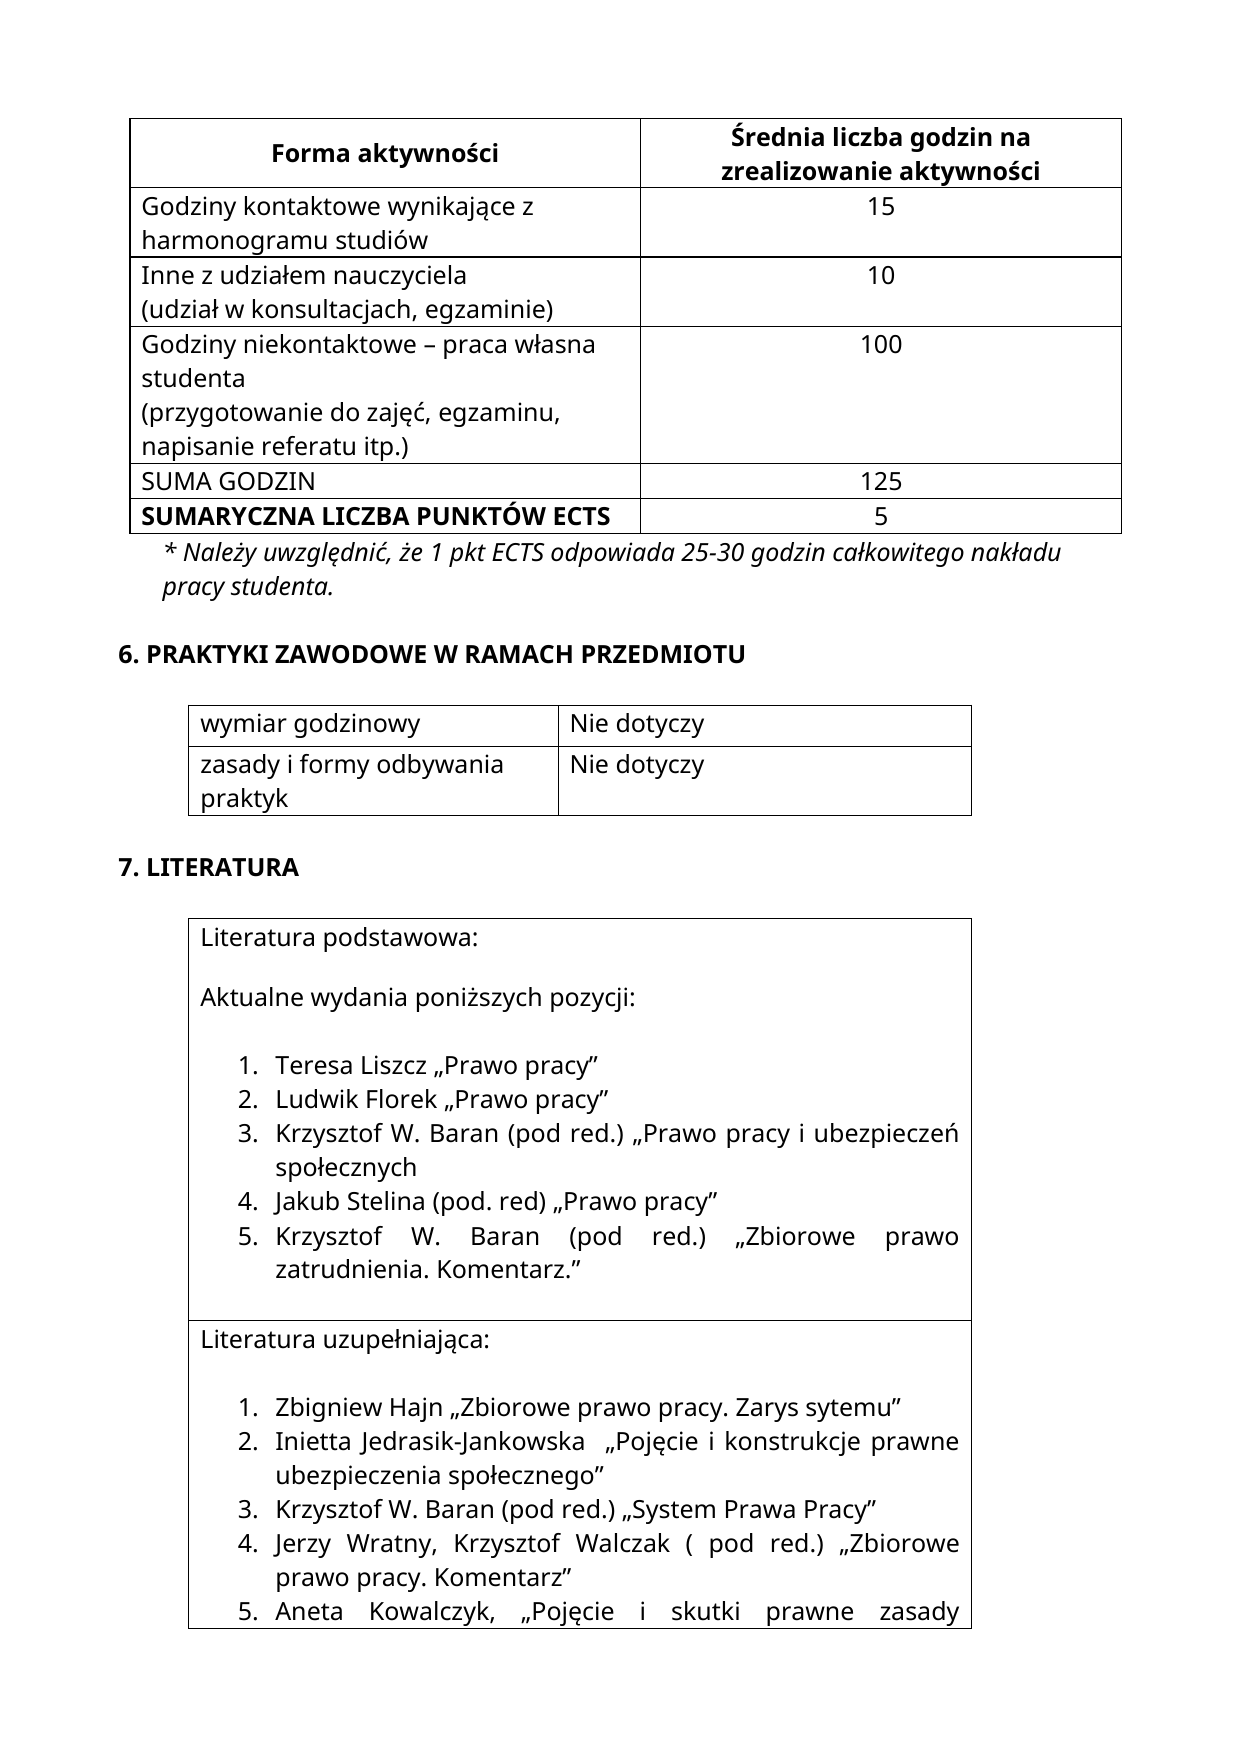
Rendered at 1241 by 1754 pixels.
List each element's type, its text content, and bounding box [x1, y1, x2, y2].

table_cell Godziny kontaktowe wynikające z harmonogramu studiów [131, 188, 640, 256]
table_cell 125 [641, 464, 1121, 498]
table_cell 100 [641, 327, 1121, 463]
text 6. PRAKTYKI ZAWODOWE W RAMACH PRZEDMIOTU [118, 636, 1122, 670]
table_cell 10 [641, 258, 1121, 326]
table_cell zasady i formy odbywania praktyk [189, 747, 558, 815]
text * Należy uwzględnić, że 1 pkt ECTS odpowiada 25-30 godzin całkowitego nakładu pracy studenta. [162, 534, 1122, 602]
table_header Nie dotyczy [559, 706, 971, 746]
table_cell SUMA GODZIN [131, 464, 640, 498]
table_header wymiar godzinowy [189, 706, 558, 746]
table_cell 15 [641, 188, 1121, 256]
table_header Forma aktywności [131, 119, 640, 187]
table_header Literatura podstawowa: Aktualne wydania poniższych pozycji: Teresa Liszcz „Prawo pracy” Ludwik Florek „Prawo pracy” Krzysztof W. Baran (pod red.) „Prawo pracy i ubezpieczeń społecznych Jakub Stelina (pod. red) „Prawo pracy” Krzysztof W. Baran (pod red.) „Zbiorowe prawo zatrudnienia. Komentarz.” [189, 919, 971, 1320]
table_cell Godziny niekontaktowe – praca własna studenta (przygotowanie do zajęć, egzaminu, napisanie referatu itp.) [131, 327, 640, 463]
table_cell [189, 1321, 971, 1628]
text 7. LITERATURA [118, 850, 1122, 884]
table_cell 5 [641, 499, 1121, 533]
table_cell Nie dotyczy [559, 747, 971, 815]
table_cell SUMARYCZNA LICZBA PUNKTÓW ECTS [131, 499, 640, 533]
table_cell Inne z udziałem nauczyciela (udział w konsultacjach, egzaminie) [131, 258, 640, 326]
table_header Średnia liczba godzin na zrealizowanie aktywności [641, 119, 1121, 187]
